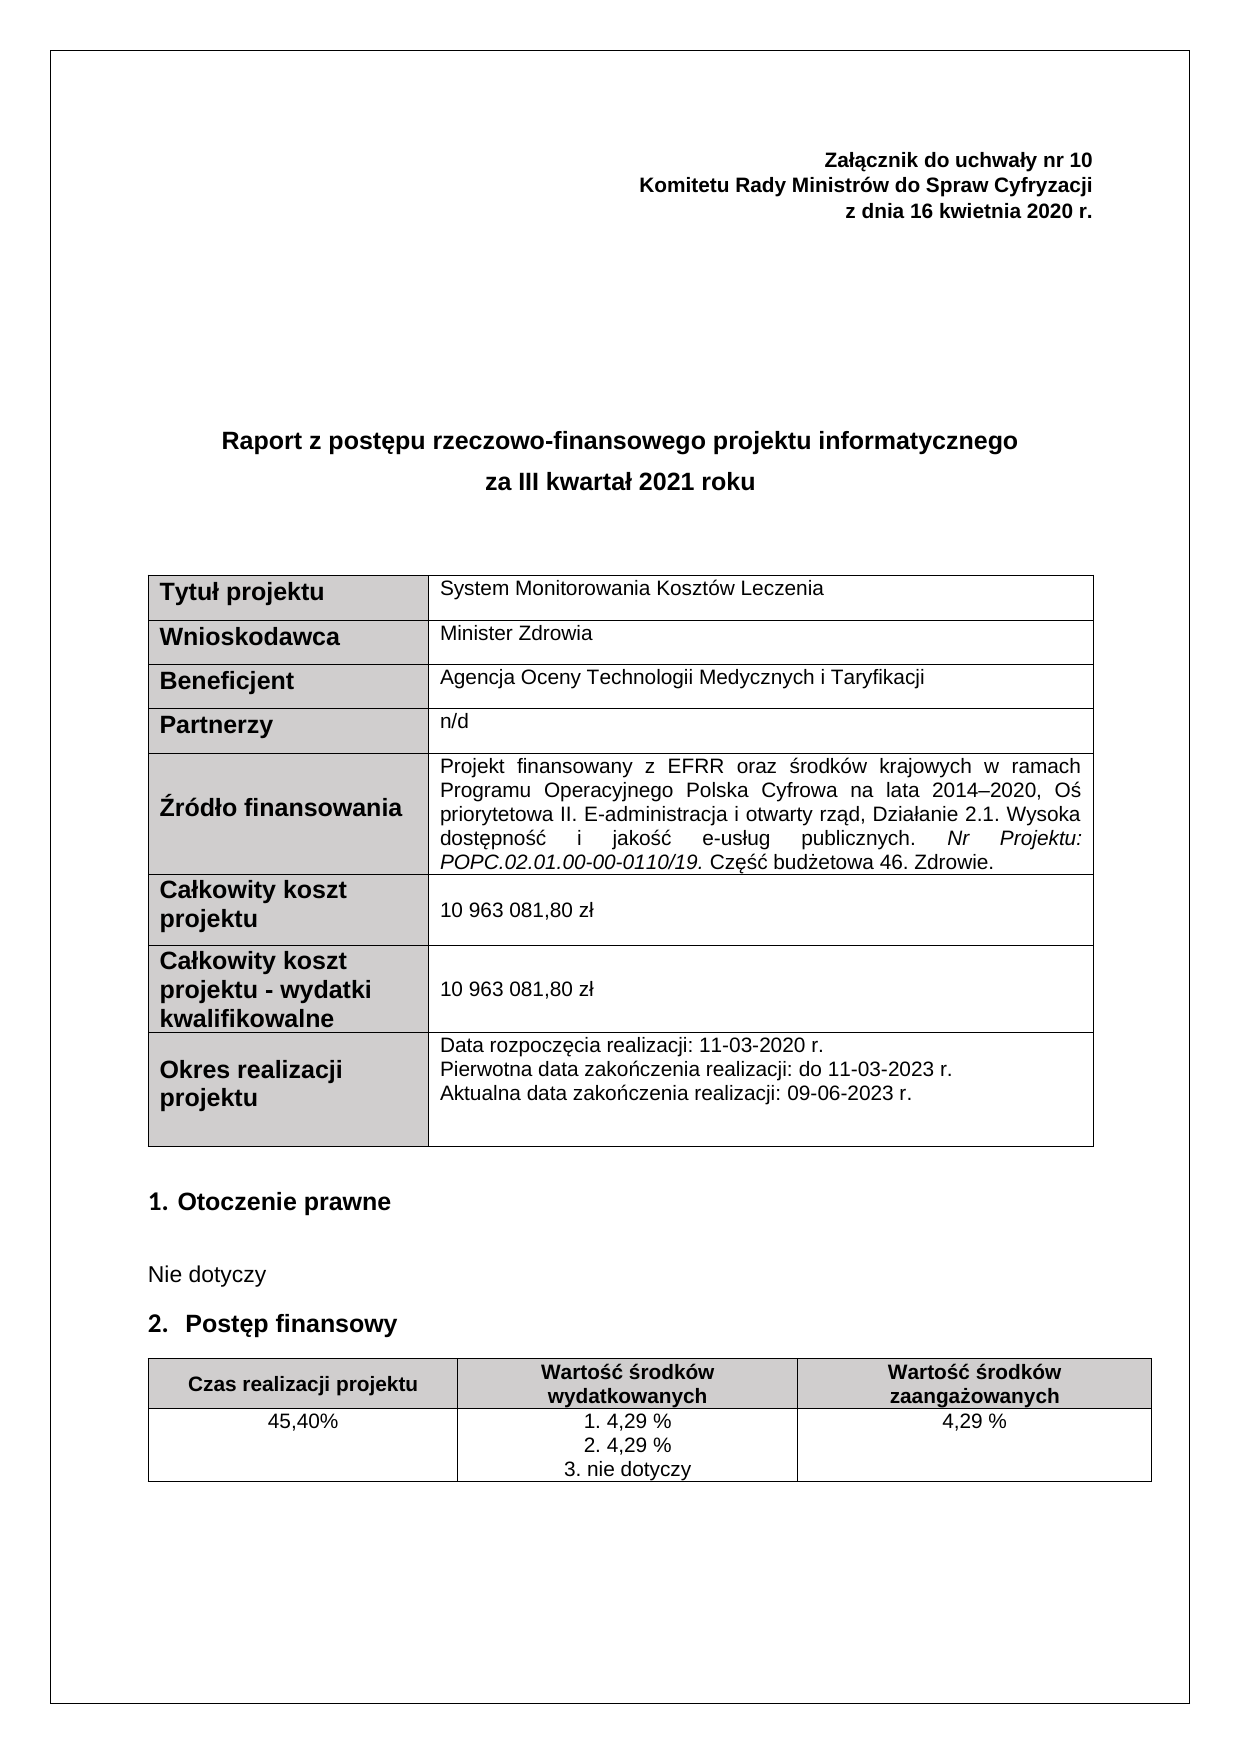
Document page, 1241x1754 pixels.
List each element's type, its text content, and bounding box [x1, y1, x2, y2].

table_cell Całkowity koszt projektu - wydatki kwalifikowalne [149, 946, 428, 1032]
table_cell Wnioskodawca [149, 621, 428, 664]
table_cell 45,40% [149, 1409, 457, 1481]
table_cell Projekt finansowany z EFRR oraz środków krajowych w ramach Programu Operacyjnego Polska Cyfrowa na lata 2014–2020, Oś priorytetowa II. E-administracja i otwarty rząd, Działanie 2.1. Wysoka dostępność i jakość e-usług publicznych. Nr Projektu: POPC.02.01.00-00-0110/19. Część budżetowa 46. Zdrowie. [429, 754, 1093, 874]
table_cell 4,29 % [798, 1409, 1151, 1481]
table_cell 10 963 081,80 zł [429, 875, 1093, 945]
list Postęp finansowy [148, 1306, 1093, 1339]
table_cell Całkowity koszt projektu [149, 875, 428, 945]
table_header System Monitorowania Kosztów Leczenia [429, 576, 1093, 620]
subtitle za III kwartał 2021 roku [148, 467, 1093, 496]
table_cell 10 963 081,80 zł [429, 946, 1093, 1032]
table_cell Data rozpoczęcia realizacji: 11-03-2020 r. Pierwotna data zakończenia realizacji: do 11-03-2023 r. Aktualna data zakończenia realizacji: 09-06-2023 r. [429, 1033, 1093, 1146]
table_cell Minister Zdrowia [429, 621, 1093, 664]
table_cell 1. 4,29 % 2. 4,29 % 3. nie dotyczy [458, 1409, 797, 1481]
table_header Wartość środków wydatkowanych [458, 1359, 797, 1408]
table_cell n/d [429, 709, 1093, 753]
table_cell Beneficjent [149, 665, 428, 708]
text z dnia 16 kwietnia 2020 r. [148, 199, 1093, 223]
subtitle Otoczenie prawne [148, 1184, 1063, 1217]
table_header Czas realizacji projektu [149, 1359, 457, 1408]
table_cell Okres realizacji projektu [149, 1033, 428, 1146]
table_cell Agencja Oceny Technologii Medycznych i Taryfikacji [429, 665, 1093, 708]
table_cell Partnerzy [149, 709, 428, 753]
table_header Tytuł projektu [149, 576, 428, 620]
text Komitetu Rady Ministrów do Spraw Cyfryzacji [148, 173, 1093, 197]
text Nie dotyczy [148, 1261, 1093, 1287]
table_header Wartość środków zaangażowanych [798, 1359, 1151, 1408]
text Załącznik do uchwały nr 10 [148, 147, 1093, 171]
table_cell Źródło finansowania [149, 754, 428, 874]
subtitle Raport z postępu rzeczowo-finansowego projektu informatycznego [148, 426, 1093, 455]
